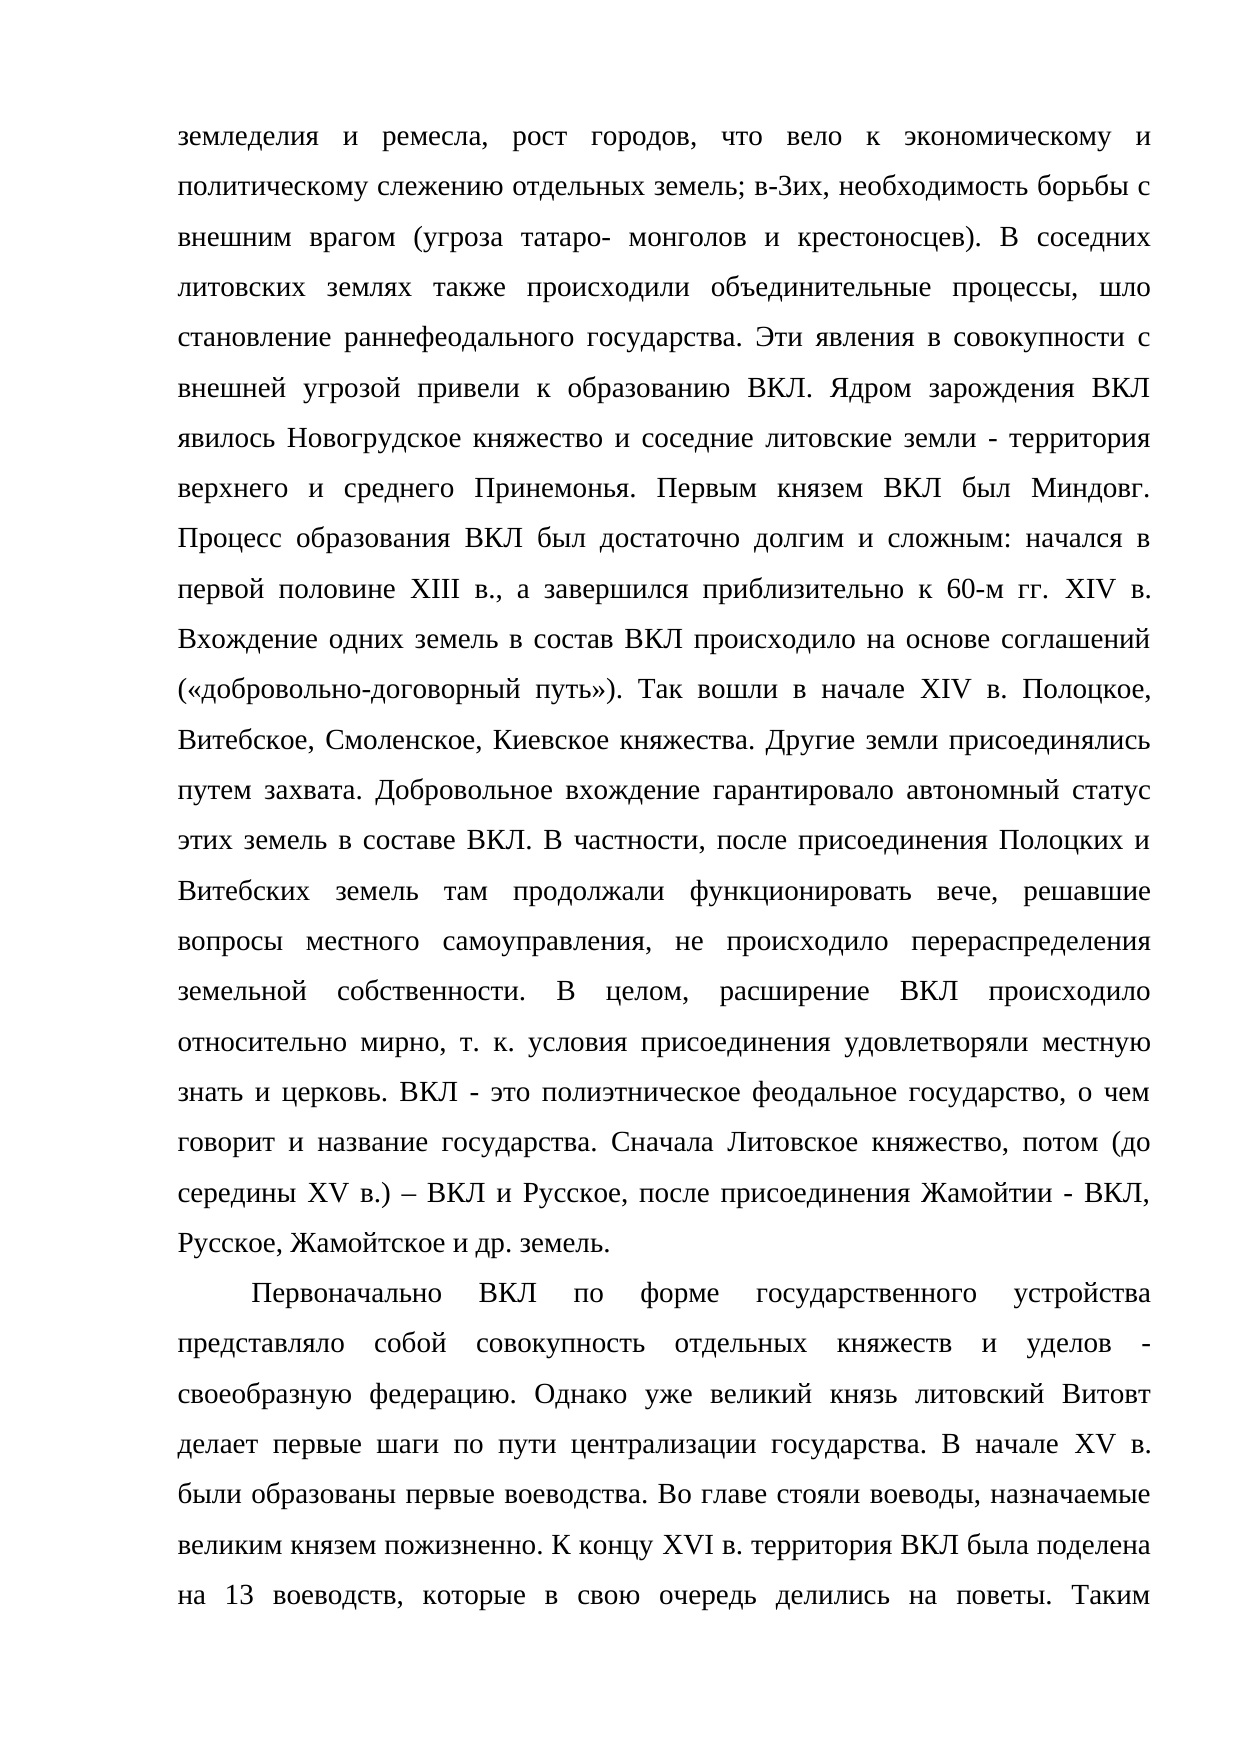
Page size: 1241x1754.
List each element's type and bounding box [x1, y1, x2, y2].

text [177, 1275, 1152, 1611]
text [177, 118, 1152, 1258]
